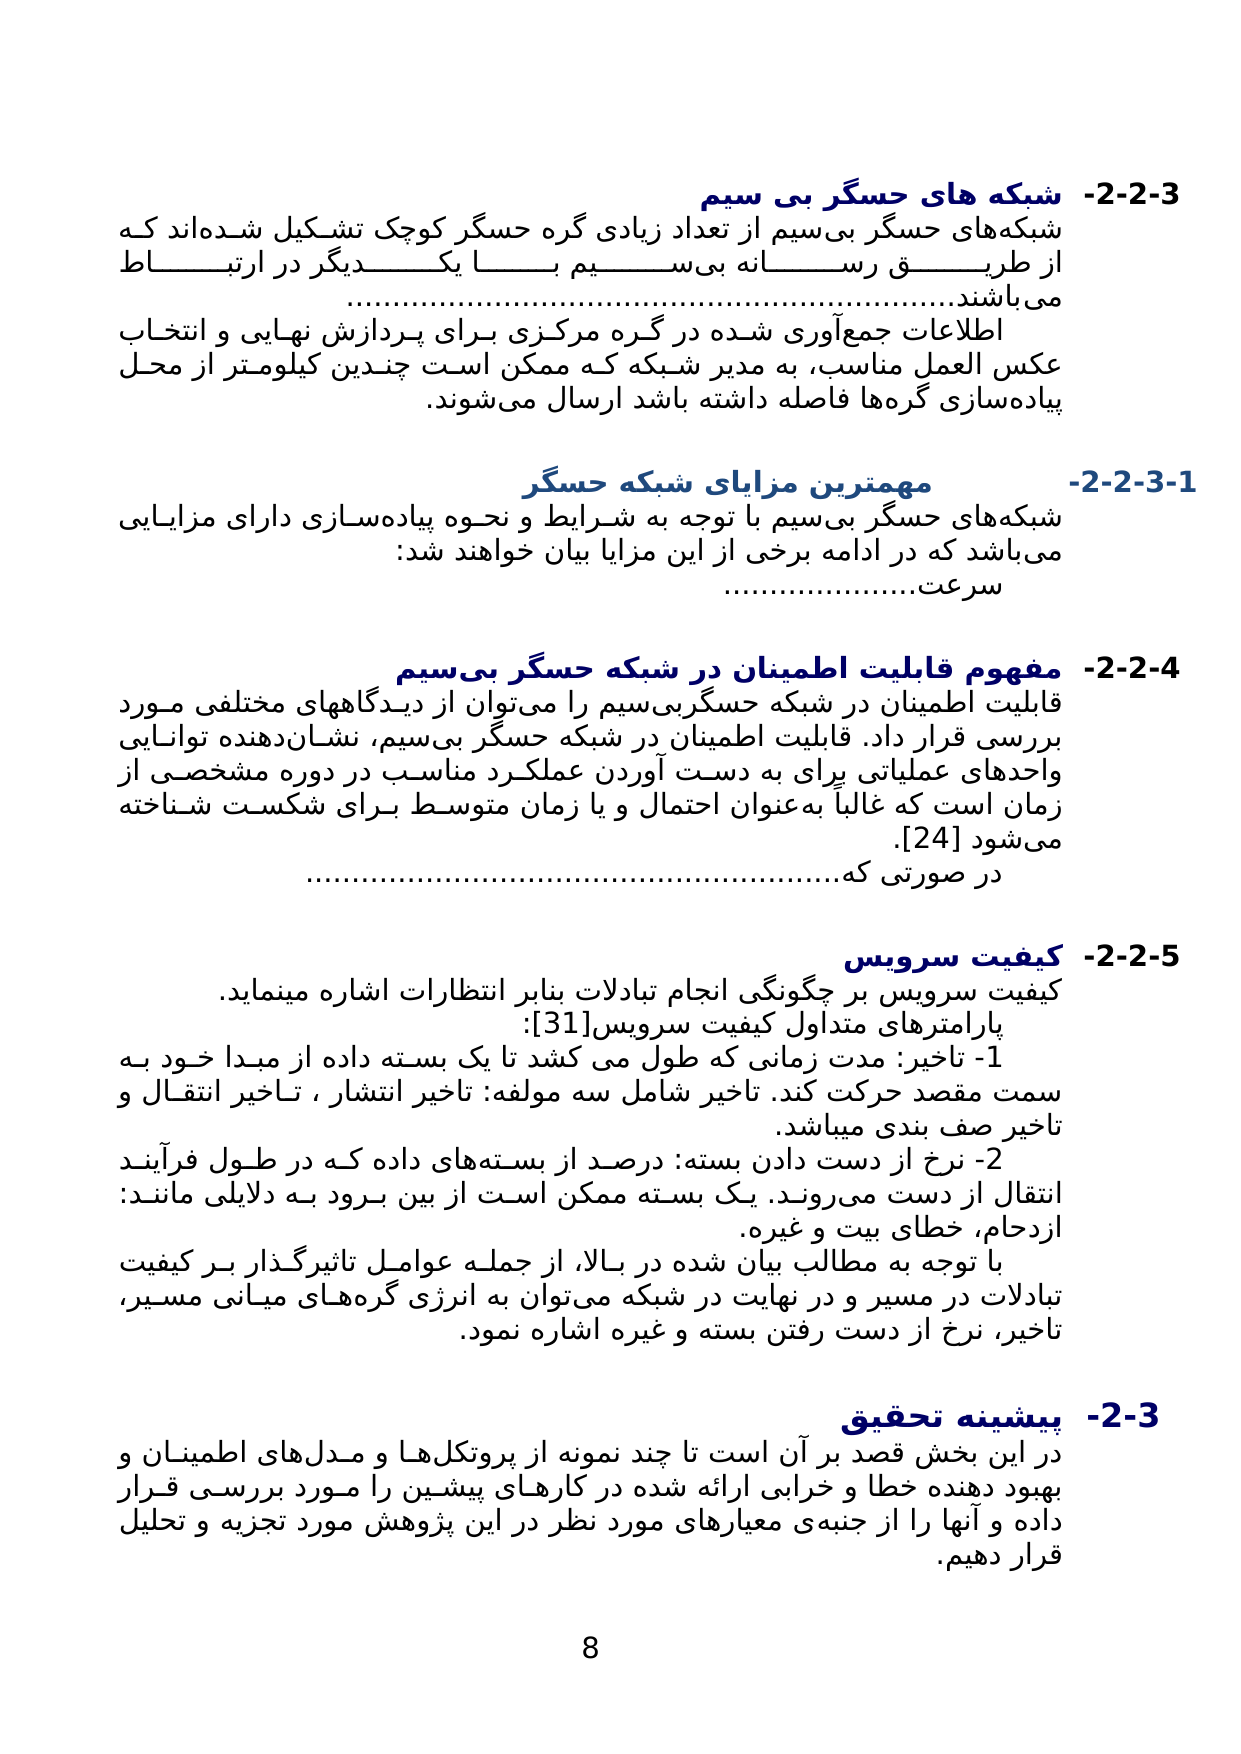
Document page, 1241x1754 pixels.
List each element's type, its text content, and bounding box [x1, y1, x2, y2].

text با توجه به مطالب بیان شده در بالا، از جمله عوامل تاثیرگذار بر کیفیت تبادلات در مسیر و در نهایت در شبکه می‌توان به انرژی گره‌های میانی مسیر، تاخیر، نرخ از دست رفتن بسته و غیره اشاره نمود. [118, 1244, 1063, 1346]
text شبکه‌های حسگر بی‌سیم با توجه به شرایط و نحوه پیاده‌سازی دارای مزایایی می‌باشد که در ادامه برخی از این مزایا بیان خواهند شد: [118, 499, 1063, 567]
text پارامترهای متداول کیفیت سرویس[31]: [118, 1007, 1063, 1041]
subtitle شبکه های حسگر بی سیم [118, 177, 1063, 211]
subtitle کیفیت سرویس [118, 939, 1063, 973]
text در این بخش قصد بر آن است تا چند نمونه از پروتکل‌ها و مدل‌های اطمینان و بهبود دهنده خطا و خرابی ارائه شده در کارهای پیشین را مورد بررسی قرار داده و آنها را از جنبه‌ی معیارهای مورد نظر در این پژوهش مورد تجزیه و تحلیل قرار دهیم. [118, 1435, 1063, 1571]
subtitle مفهوم قابلیت اطمینان در شبکه حسگر بی‌سیم [118, 651, 1063, 685]
text اطلاعات جمع‌آوری شده در گره مرکزی برای پردازش نهایی و انتخاب عکس العمل مناسب، به مدیر شبکه که ممکن است چندین کیلومتر از محل پیاده‌سازی گره‌ها فاصله داشته باشد ارسال می‌شوند. [118, 313, 1063, 415]
subtitle مهمترین مزایای شبکه حسگر [118, 465, 1058, 499]
text شبکه‌های‌‌‏ حسگر بی‌سیم از تعداد زیادی گره حسگر کوچک تشکیل شده‌اند که از طریق رسانه بی‌سیم با یکدیگر در ارتباط می‌باشند.................................................................. [118, 211, 1063, 313]
text کیفیت سرویس بر چگونگی انجام تبادلات بنابر انتظارات اشاره مینماید. [118, 973, 1063, 1007]
text 2- نرخ از دست دادن بسته: درصد از بسته‌ها‏ی داده که در طول فرآیند انتقال از دست می‌روند. یک بسته ممکن است از بین برود به دلایلی مانند: ازدحام، خطای بیت و غیره. [118, 1143, 1063, 1244]
text قابلیت اطمینان در شبکه حسگربی‌سیم را می‌توان از دیدگاههای مختلفی مورد بررسی قرار داد. قابلیت اطمینان در شبکه حسگر بی‌سیم، نشان‌دهنده توانایی واحدهای عملیاتی برای به دست آوردن عملکرد مناسب در دوره مشخصی از زمان است که غالباً به‌عنوان احتمال و یا زمان متوسط برای شکست شناخته می‌شود [24]. [118, 685, 1063, 855]
subtitle پیشینه تحقیق [118, 1396, 1063, 1435]
text در صورتی که.......................................................... [118, 855, 1063, 889]
text سرعت..................... [118, 567, 1063, 601]
text 1- تاخیر: مدت زمانی که طول می کشد تا یک بسته داده از مبدا خود به سمت مقصد حرکت کند. تاخیر شامل سه مولفه: تاخیر انتشار ، تاخیر انتقال و تاخیر صف بندی می‏باشد‏. [118, 1041, 1063, 1143]
